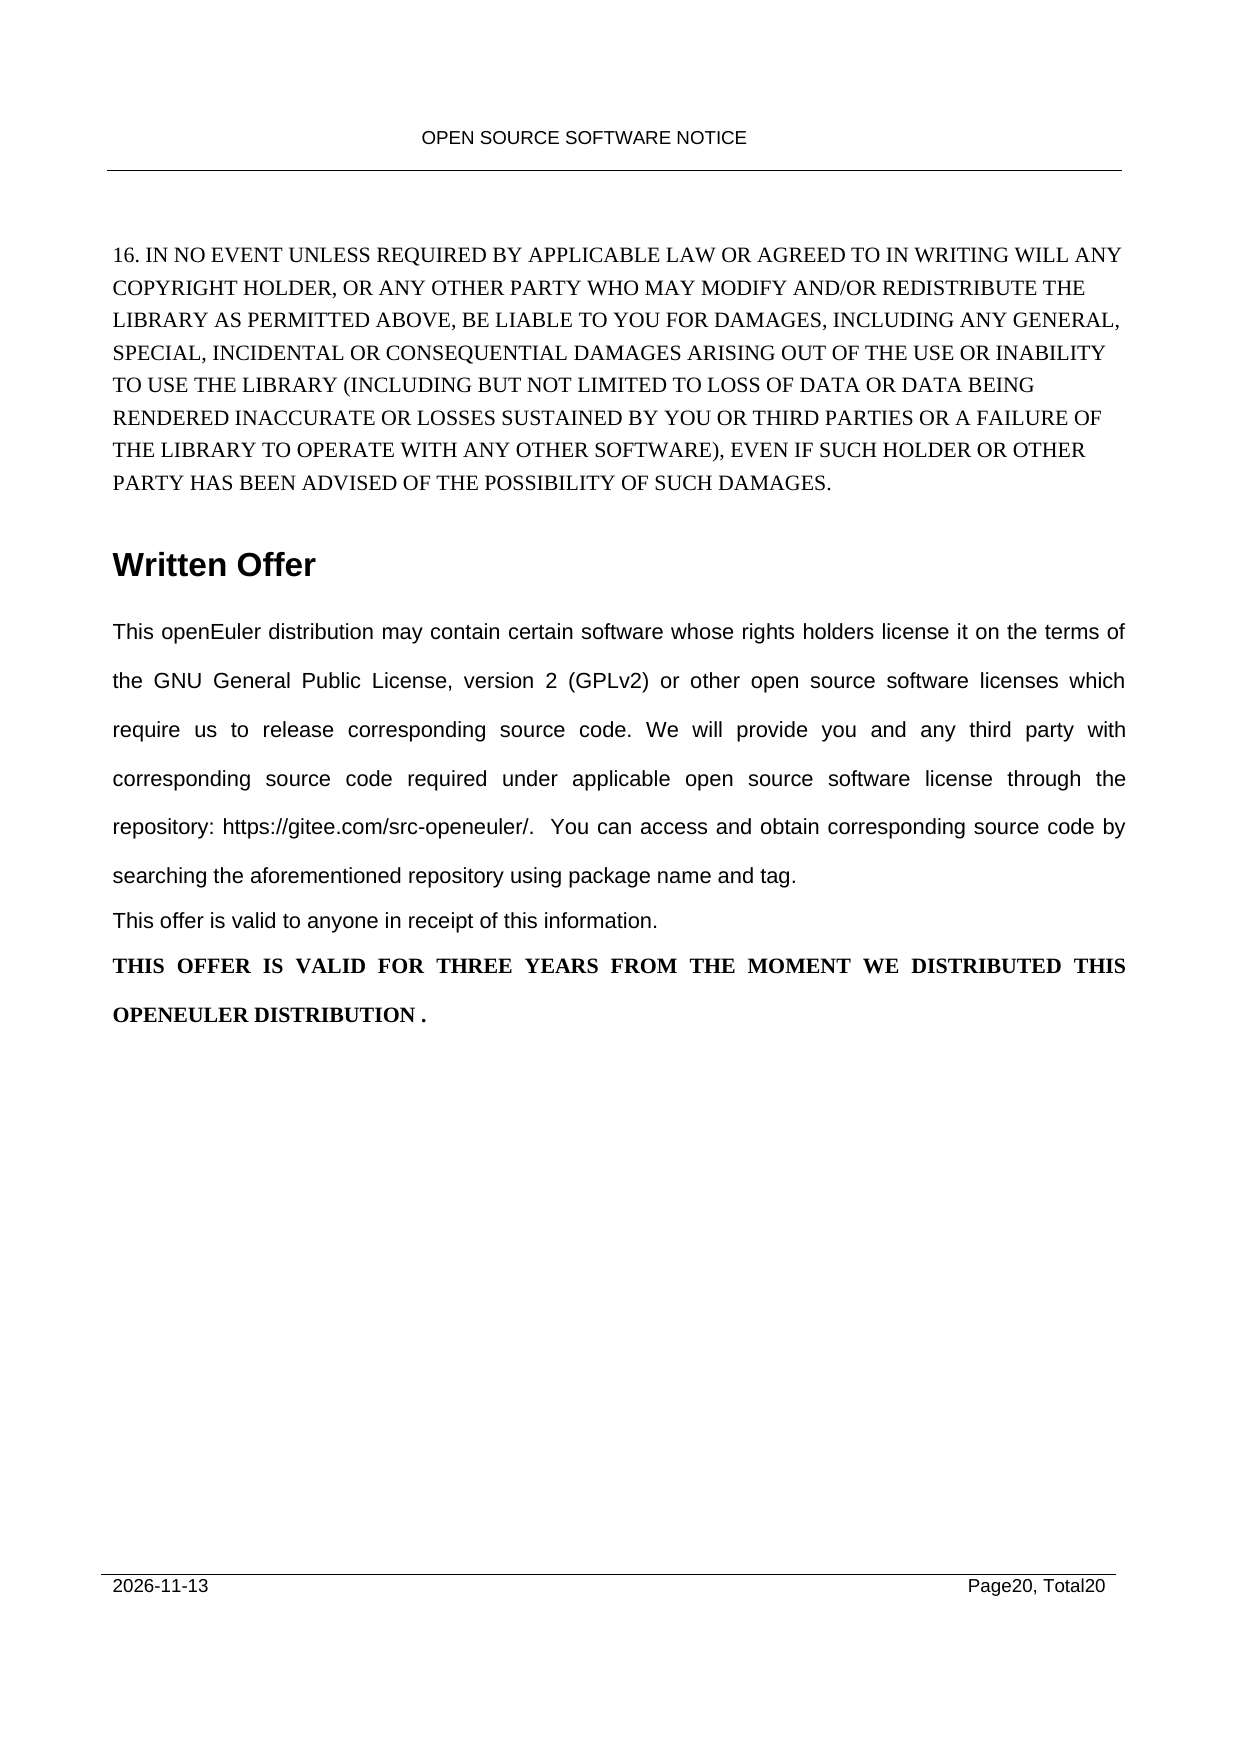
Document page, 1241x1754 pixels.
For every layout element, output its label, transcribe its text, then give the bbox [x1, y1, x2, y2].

text Written Offer [112, 531, 1128, 596]
text This offer is valid to anyone in receipt of this information. [112, 904, 1128, 937]
text THIS OFFER IS VALID FOR THREE YEARS FROM THE MOMENT WE DISTRIBUTED THIS OPENEULER DISTRIBUTION . [112, 949, 1128, 1031]
text This openEuler distribution may contain certain software whose rights holders license it on the terms of the GNU General Public License, version 2 (GPLv2) or other open source software licenses which require us to release corresponding source code. We will provide you and any third party with corresponding source code required under applicable open source software license through the repository: https://gitee.com/src-openeuler/. You can access and obtain corresponding source code by searching the aforementioned repository using package name and tag. [112, 616, 1128, 892]
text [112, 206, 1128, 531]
